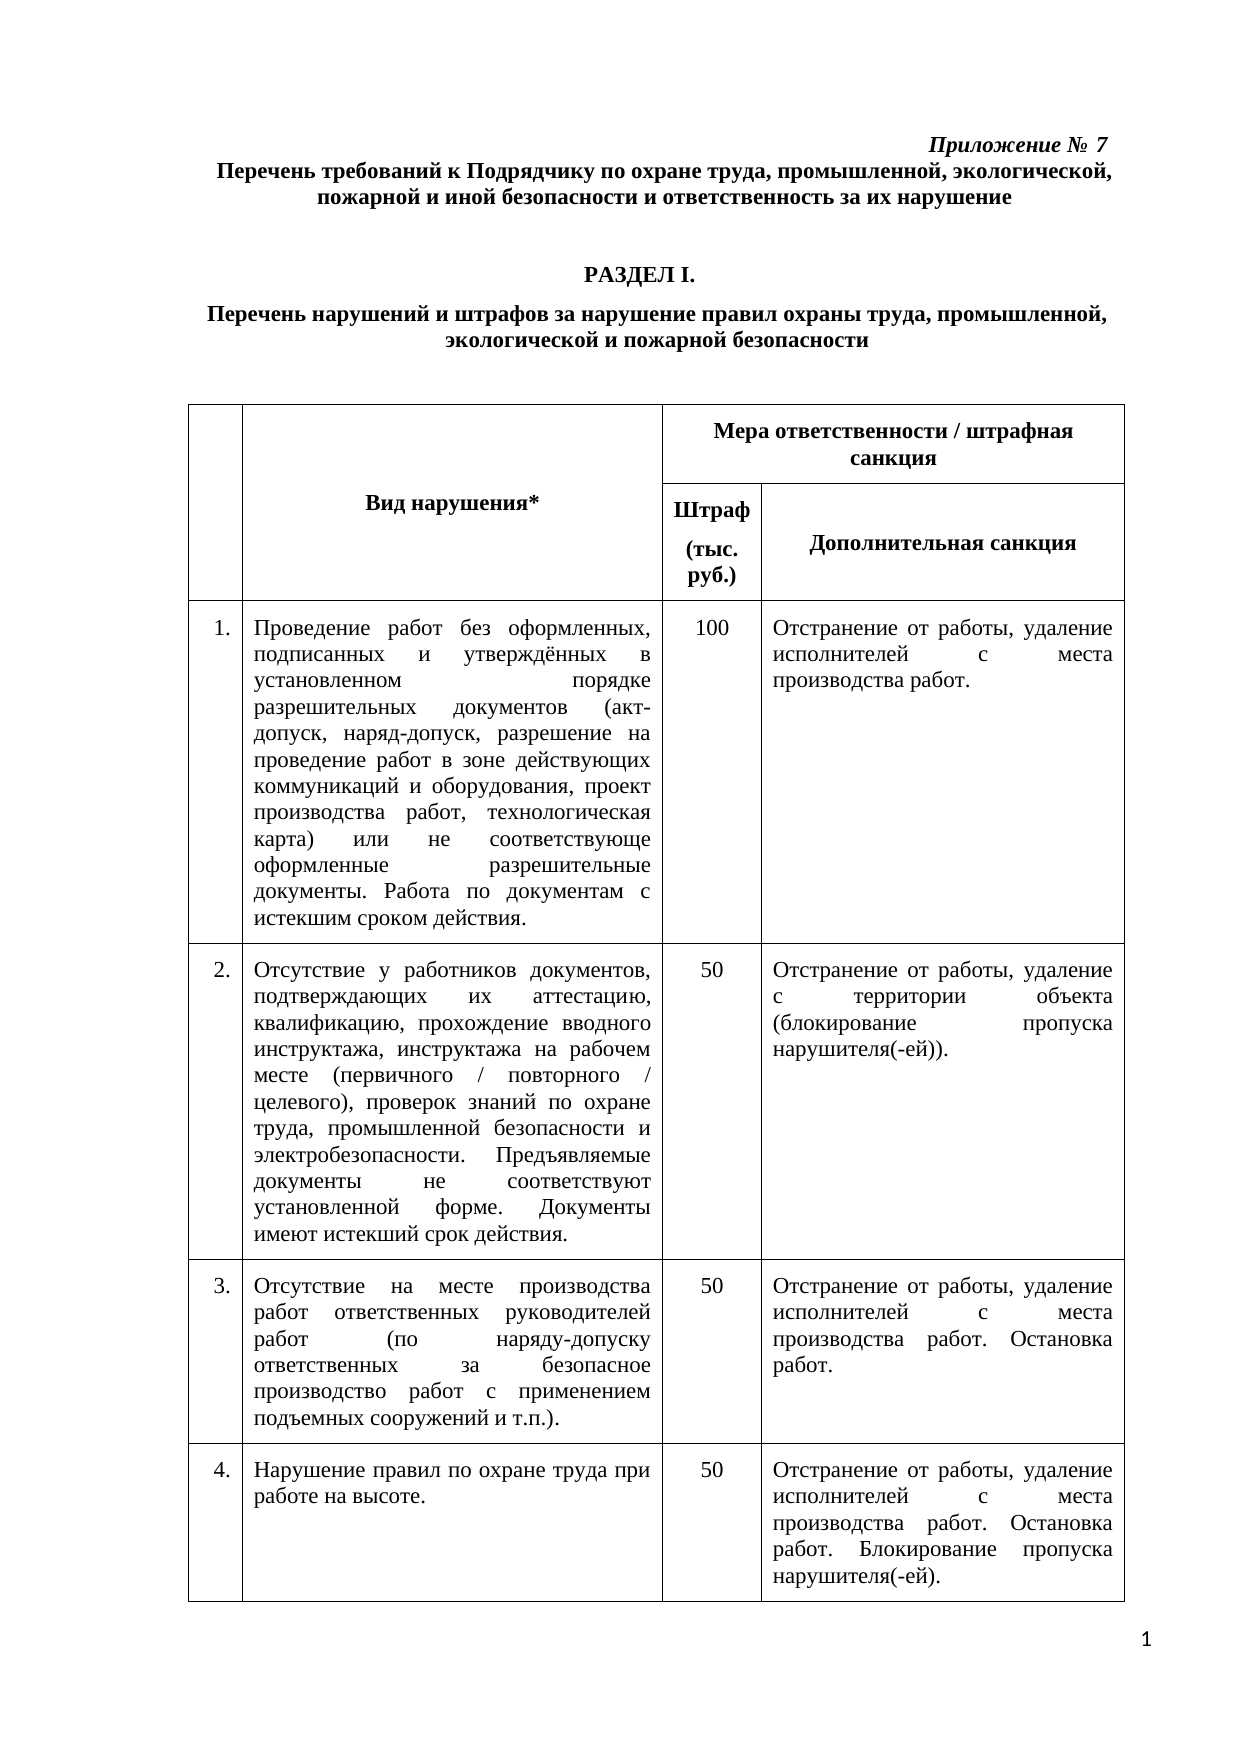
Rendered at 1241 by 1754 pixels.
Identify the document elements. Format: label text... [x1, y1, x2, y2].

table_cell Отстранение от работы, удаление исполнителей с места производства работ. Остановка работ. [762, 1260, 1124, 1443]
table_header Мера ответственности / штрафная санкция [663, 405, 1124, 483]
table_cell 50 [663, 1260, 761, 1443]
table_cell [762, 1444, 1124, 1601]
table_cell [189, 601, 242, 943]
table_cell Штраф (тыс. руб.) [663, 484, 761, 600]
table_cell [189, 1444, 242, 1601]
text Приложение № 7 Перечень требований к Подрядчику по охране труда, промышленной, экологической, пожарной и иной безопасности и ответственность за их нарушение [177, 131, 1152, 210]
table_cell 50 [663, 944, 761, 1258]
table_cell Отсутствие на месте производства работ ответственных руководителей работ (по наряду-допуску ответственных за безопасное производство работ с применением подъемных сооружений и т.п.). [243, 1260, 662, 1443]
table_cell Отсутствие у работников документов, подтверждающих их аттестацию, квалификацию, прохождение вводного инструктажа, инструктажа на рабочем месте (первичного / повторного / целевого), проверок знаний по охране труда, промышленной безопасности и электробезопасности. Предъявляемые документы не соответствуют установленной форме. Документы имеют истекший срок действия. [243, 944, 662, 1258]
table_cell Дополнительная санкция [762, 484, 1124, 600]
table_cell 50 [663, 1444, 761, 1601]
table_cell Отстранение от работы, удаление с территории объекта (блокирование пропуска нарушителя(-ей)). [762, 944, 1124, 1258]
table_cell Нарушение правил по охране труда при работе на высоте. [243, 1444, 662, 1601]
table_cell Проведение работ без оформленных, подписанных и утверждённых в установленном порядке разрешительных документов (акт-допуск, наряд-допуск, разрешение на проведение работ в зоне действующих коммуникаций и оборудования, проект производства работ, технологическая карта) или не соответствующе оформленные разрешительные документы. Работа по документам с истекшим сроком действия. [243, 601, 662, 943]
table_cell [189, 944, 242, 1258]
table_header Вид нарушения* [243, 405, 662, 600]
table_cell 100 [663, 601, 761, 943]
table_cell Отстранение от работы, удаление исполнителей с места производства работ. [762, 601, 1124, 943]
table_header [189, 405, 242, 600]
text Перечень нарушений и штрафов за нарушение правил охраны труда, промышленной, экологической и пожарной безопасности [177, 300, 1137, 353]
table_cell [189, 1260, 242, 1443]
